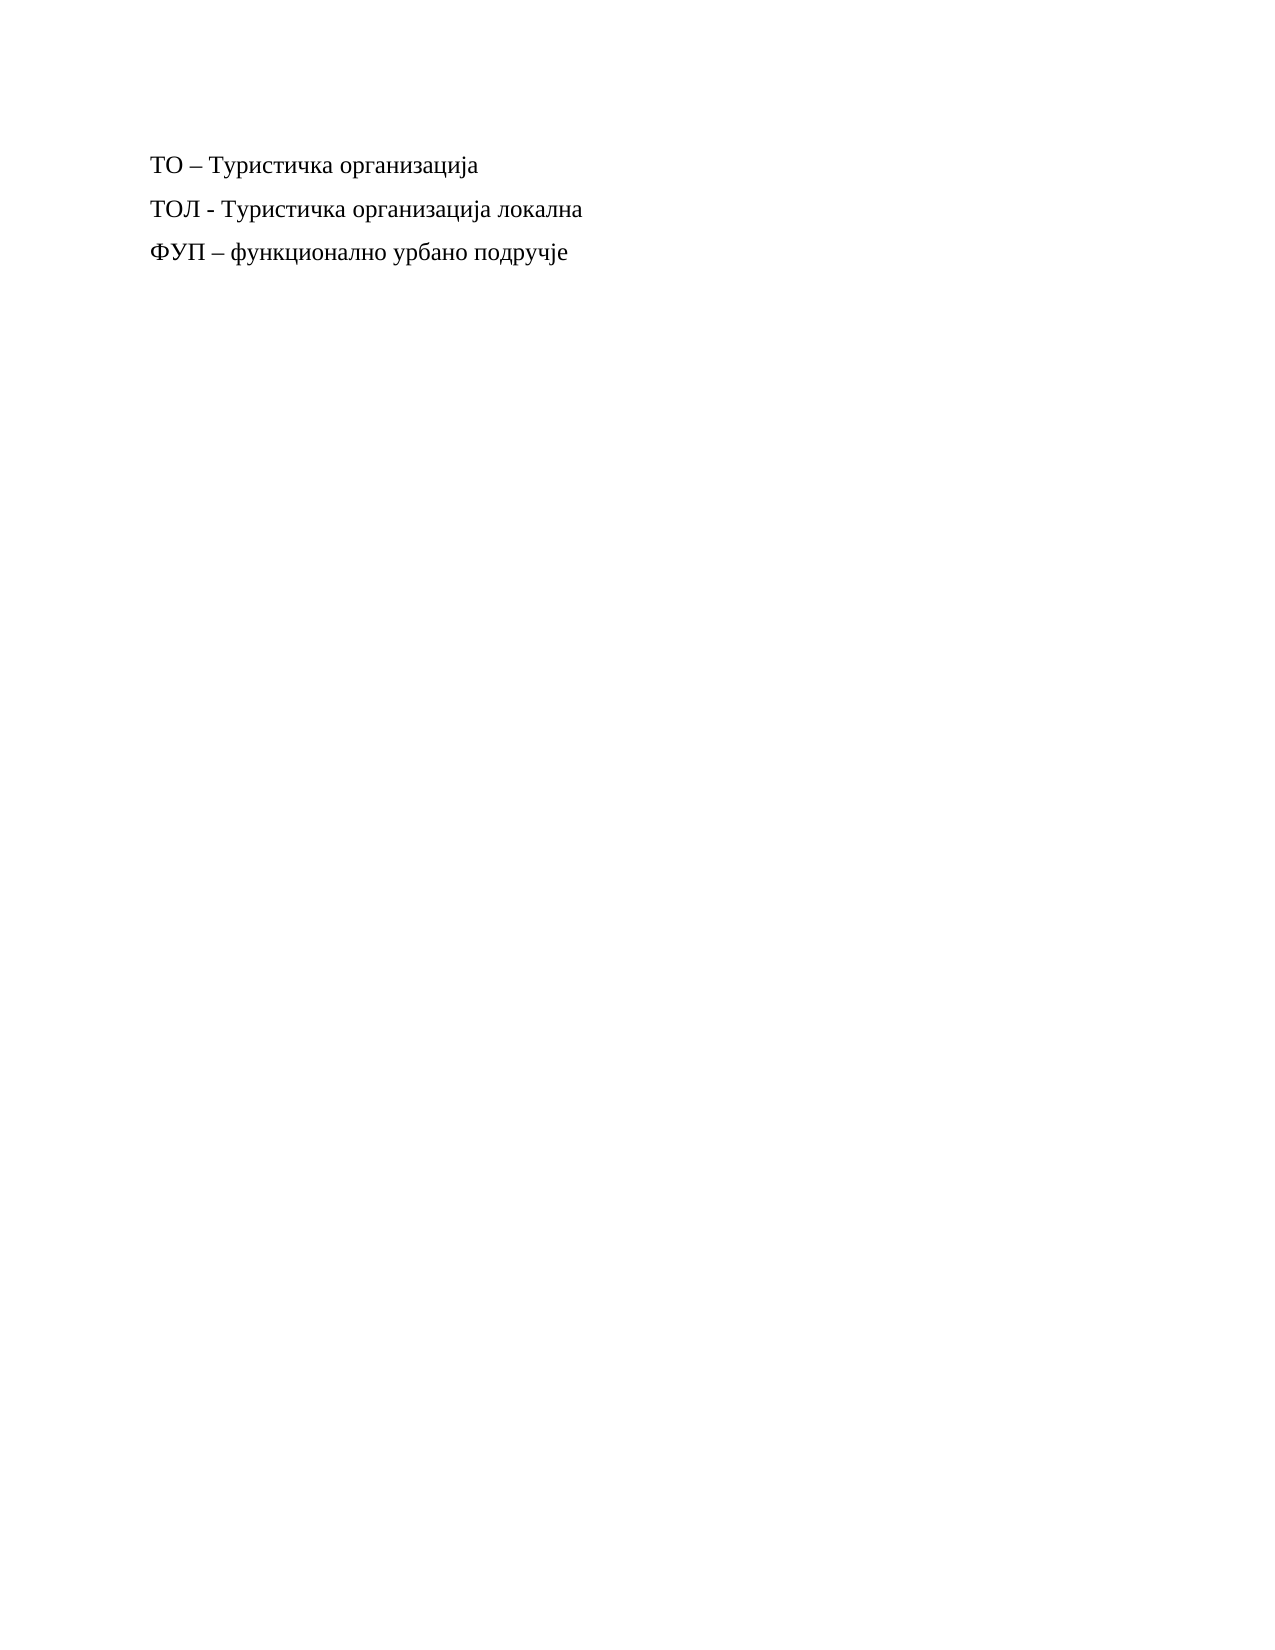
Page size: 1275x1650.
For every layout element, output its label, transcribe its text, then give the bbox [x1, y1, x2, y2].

text ФУП – функционално урбано подручје [150, 237, 1125, 266]
text ТО – Туристичка организација [150, 150, 1125, 179]
text ТОЛ - Туристичка организација локална [150, 194, 1125, 222]
